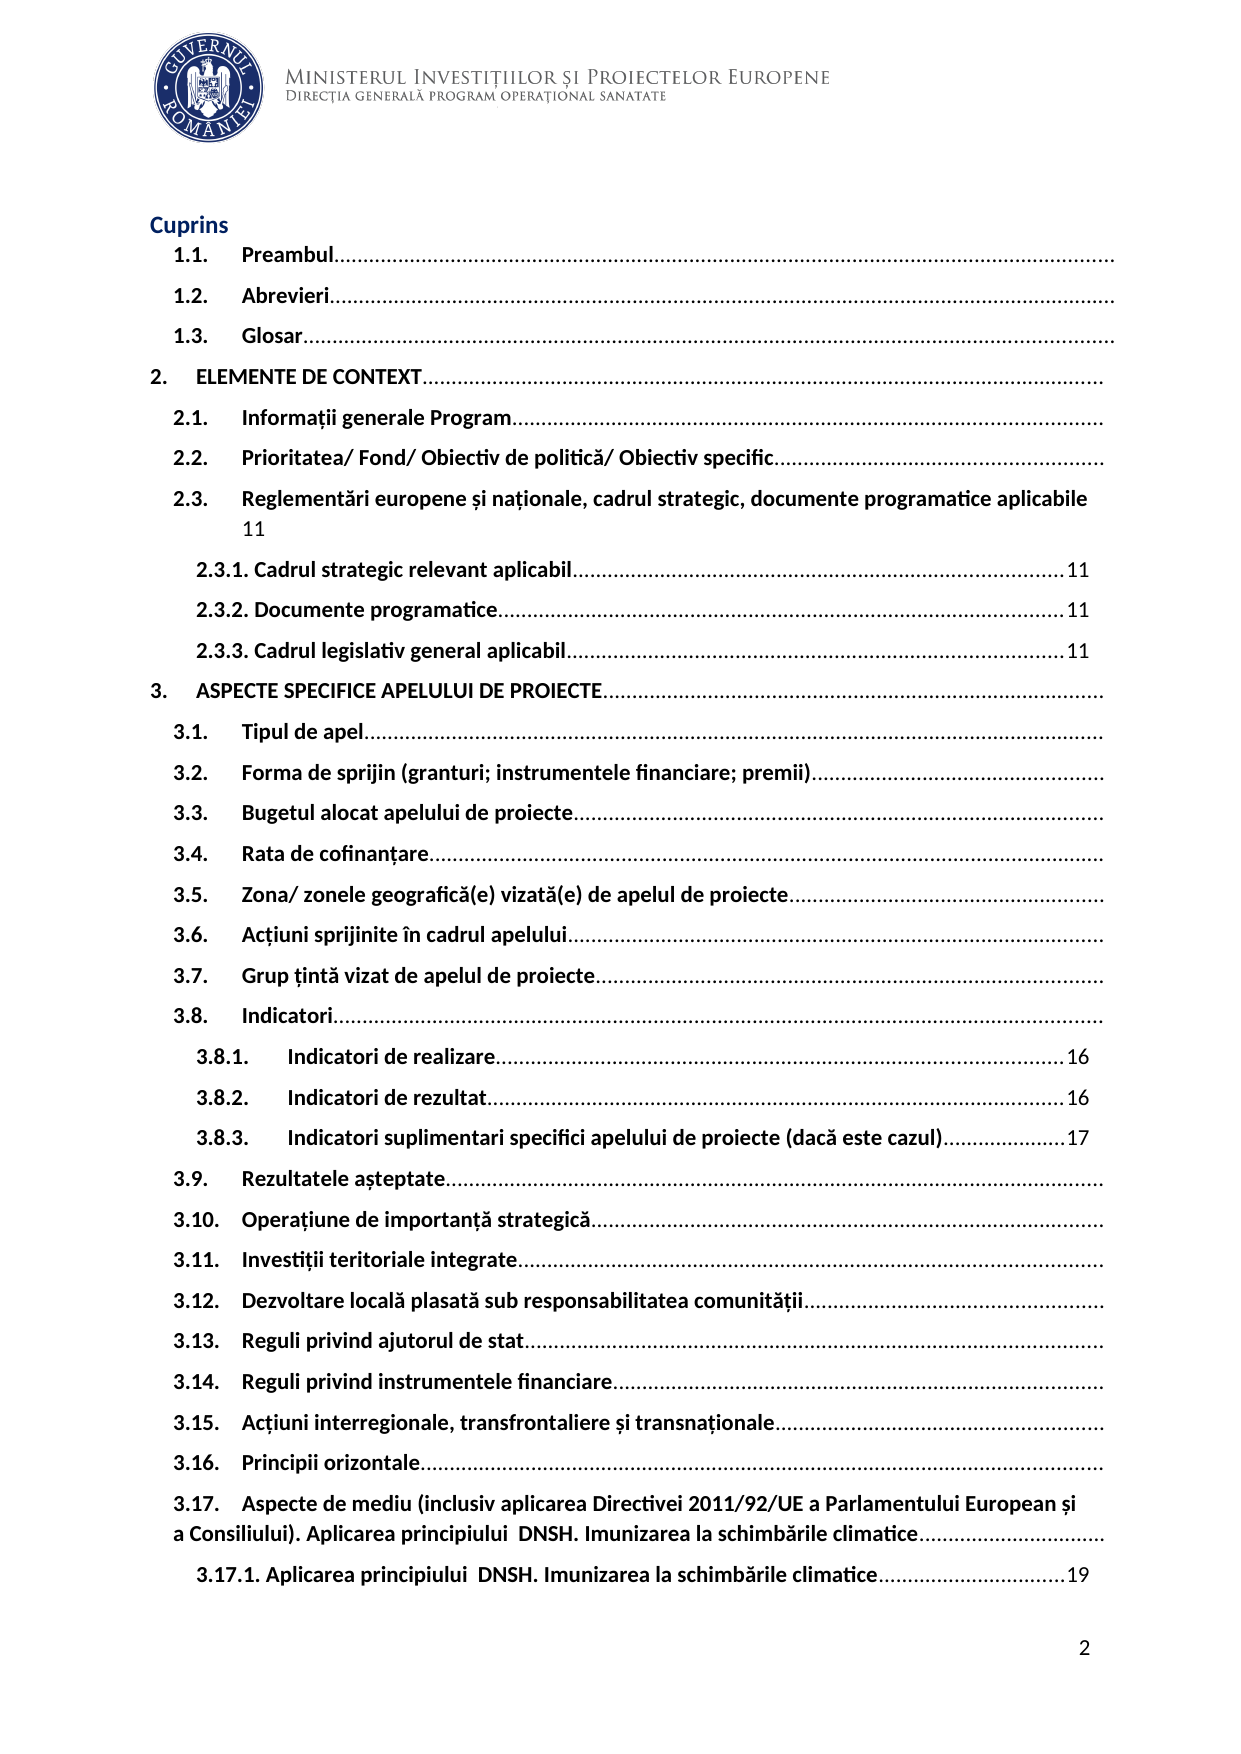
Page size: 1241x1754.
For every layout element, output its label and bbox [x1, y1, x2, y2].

picture [150, 29, 854, 145]
